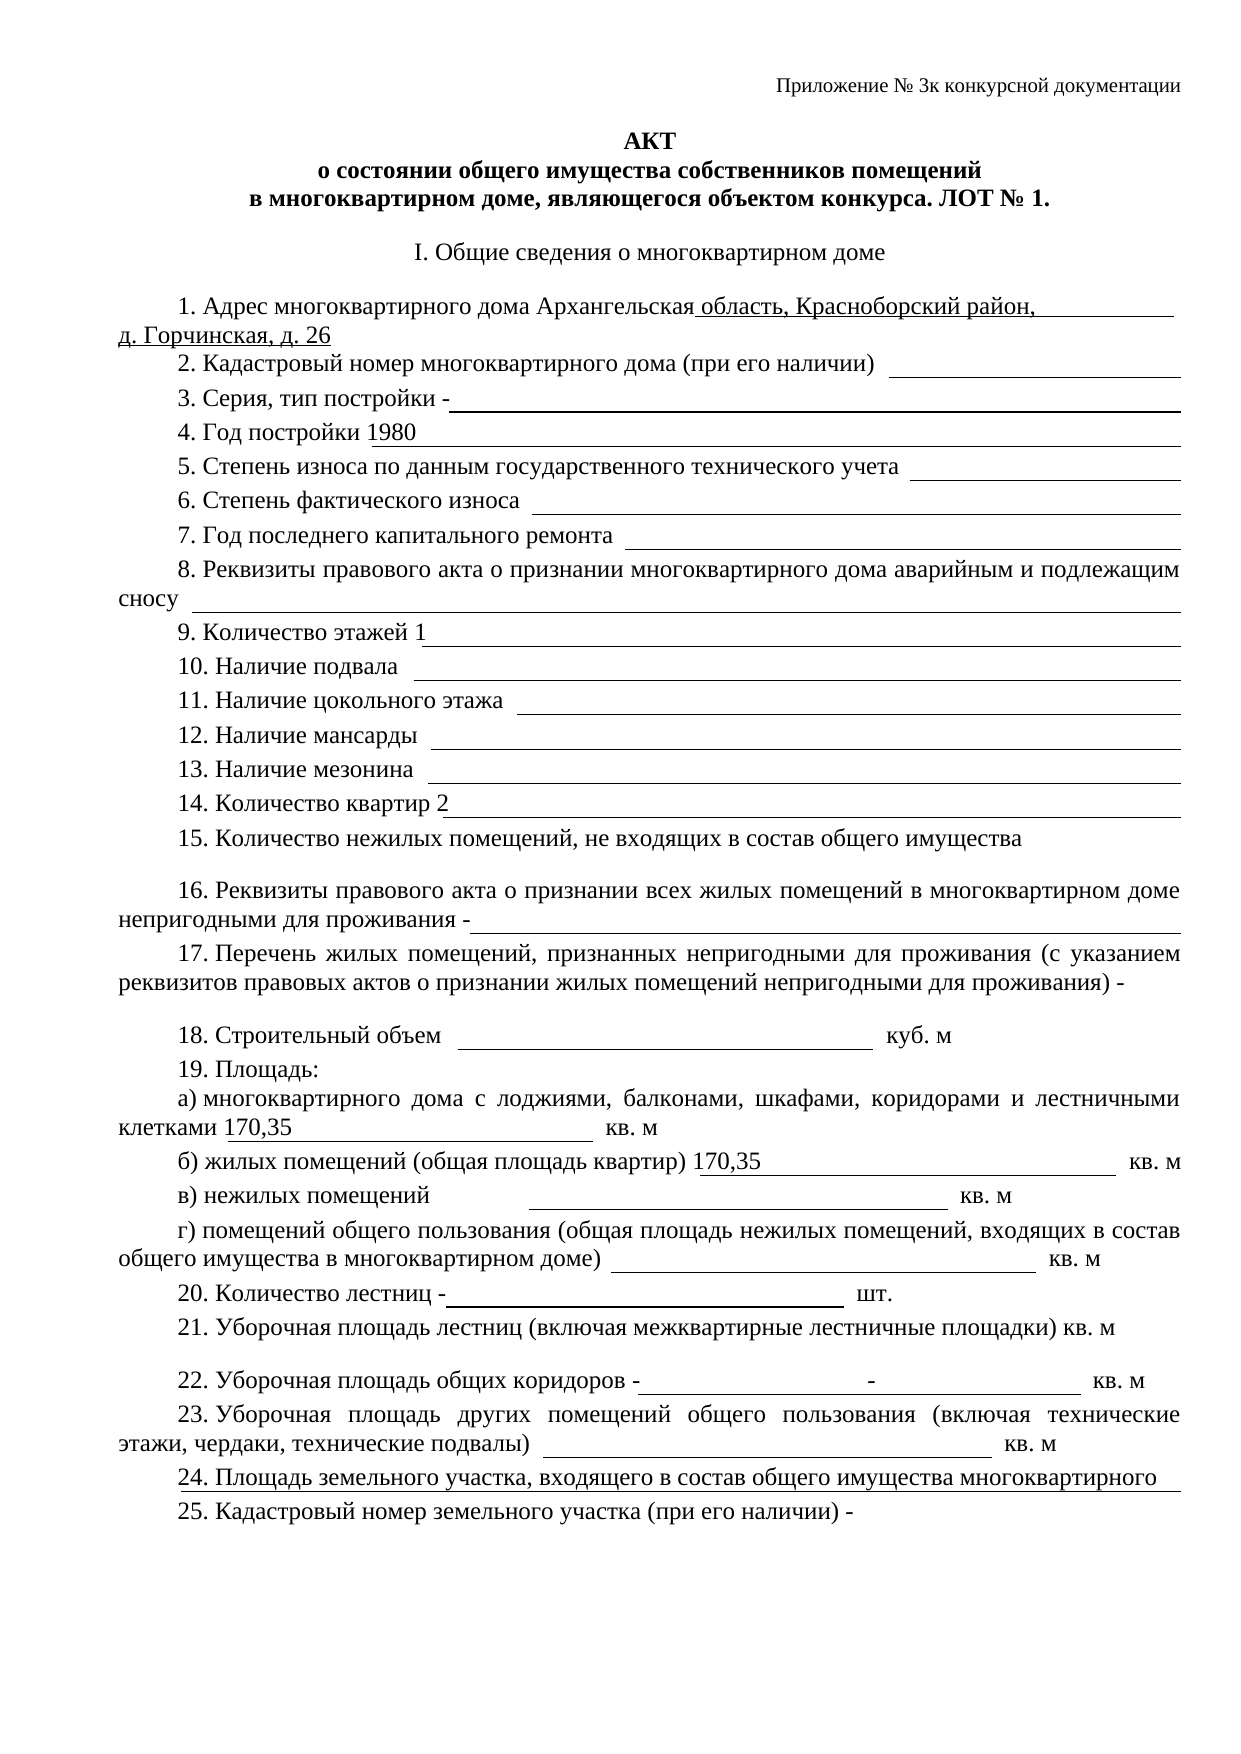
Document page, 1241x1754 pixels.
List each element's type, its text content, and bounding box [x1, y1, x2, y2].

text 24. Площадь земельного участка, входящего в состав общего имущества многоквартирного [118, 1462, 1181, 1491]
text 13. Наличие мезонина [118, 754, 1181, 783]
text в) нежилых помещений кв. м [118, 1180, 1181, 1209]
text 1. Адрес многоквартирного дома Архангельская область, Красноборский район, д. Горчинская, д. 26 [118, 291, 1181, 348]
text 19. Площадь: [118, 1054, 1181, 1083]
text а) многоквартирного дома с лоджиями, балконами, шкафами, коридорами и лестничными клетками 170,35 кв. м [118, 1083, 1181, 1141]
text 16. Реквизиты правового акта о признании всех жилых помещений в многоквартирном доме непригодными для проживания - [118, 876, 1181, 933]
text 7. Год последнего капитального ремонта [118, 520, 1181, 548]
text 17. Перечень жилых помещений, признанных непригодными для проживания (с указанием реквизитов правовых актов о признании жилых помещений непригодными для проживания) - [118, 938, 1181, 1020]
text 22. Уборочная площадь общих коридоров - - кв. м [118, 1365, 1181, 1393]
text 12. Наличие мансарды [118, 720, 1181, 749]
text б) жилых помещений (общая площадь квартир) 170,35 кв. м [118, 1146, 1181, 1175]
text 4. Год постройки 1980 [118, 417, 1181, 446]
text I. Общие сведения о многоквартирном доме [118, 237, 1181, 266]
text 8. Реквизиты правового акта о признании многоквартирного дома аварийным и подлежащим сносу [118, 554, 1181, 612]
text 18. Строительный объем куб. м [118, 1020, 1181, 1049]
text 21. Уборочная площадь лестниц (включая межквартирные лестничные площадки) кв. м [118, 1312, 1181, 1365]
text Приложение № 3к конкурсной документации [118, 73, 1181, 97]
text о состоянии общего имущества собственников помещений в многоквартирном доме, являющегося объектом конкурса. ЛОТ № 1. [118, 155, 1181, 212]
text 23. Уборочная площадь других помещений общего пользования (включая технические этажи, чердаки, технические подвалы) кв. м [118, 1399, 1181, 1457]
text 6. Степень фактического износа [118, 486, 1181, 514]
text 11. Наличие цокольного этажа [118, 686, 1181, 714]
text 25. Кадастровый номер земельного участка (при его наличии) - [118, 1496, 1181, 1525]
text 14. Количество квартир 2 [118, 788, 1181, 817]
text 9. Количество этажей 1 [118, 617, 1181, 646]
text г) помещений общего пользования (общая площадь нежилых помещений, входящих в состав общего имущества в многоквартирном доме) кв. м [118, 1215, 1181, 1272]
text АКТ [118, 126, 1181, 155]
text 10. Наличие подвала [118, 651, 1181, 680]
text 5. Степень износа по данным государственного технического учета [118, 451, 1181, 480]
text 20. Количество лестниц - шт. [118, 1278, 1181, 1306]
text 3. Серия, тип постройки - [118, 383, 1181, 411]
text 2. Кадастровый номер многоквартирного дома (при его наличии) [118, 348, 1181, 377]
text 15. Количество нежилых помещений, не входящих в состав общего имущества [118, 823, 1181, 876]
